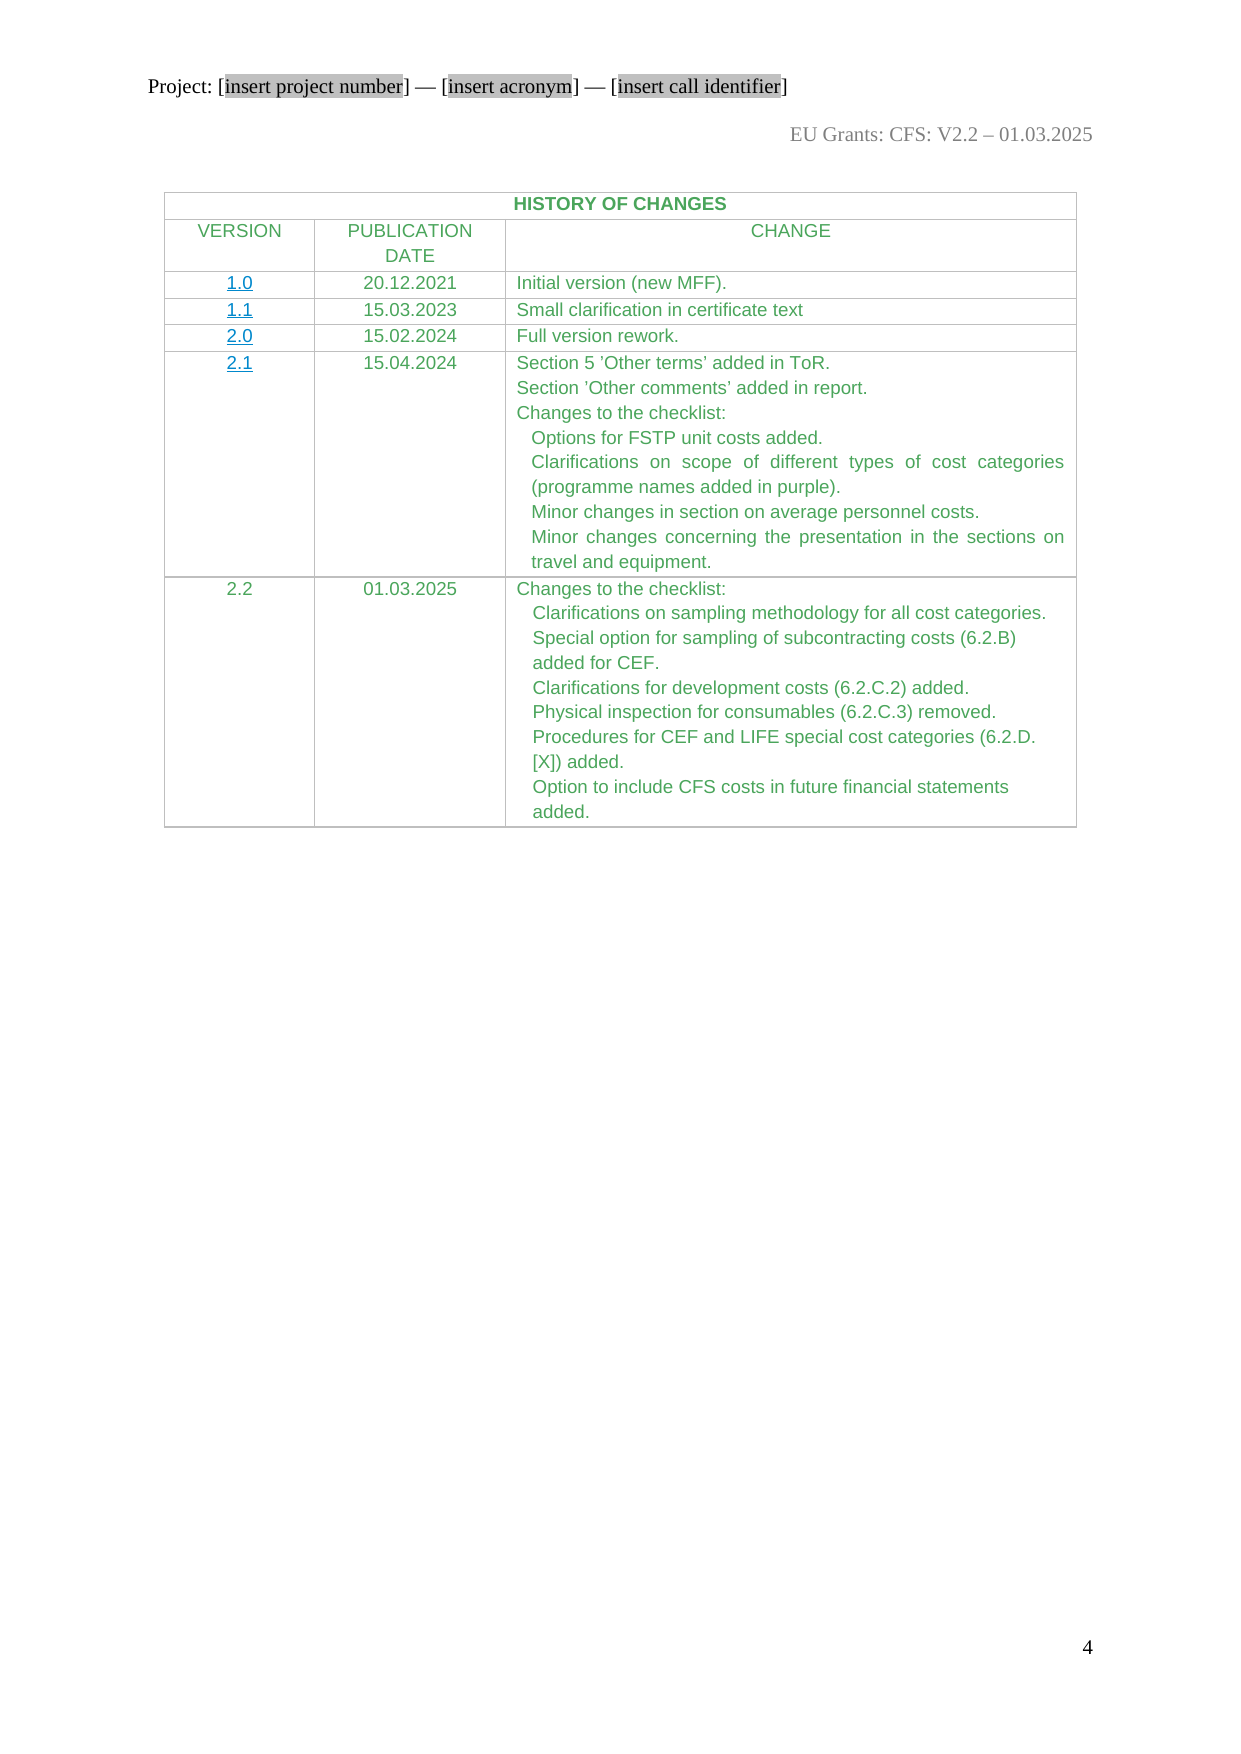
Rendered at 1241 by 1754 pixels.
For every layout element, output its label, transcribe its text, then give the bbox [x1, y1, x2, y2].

table_cell Full version rework. [506, 325, 1076, 351]
table_cell 15.04.2024 [315, 352, 505, 576]
table_cell PUBLICATION DATE [315, 220, 505, 271]
table_header HISTORY OF CHANGES [165, 193, 1076, 219]
table_cell 2.2 [165, 578, 314, 826]
table_cell 2.0 [165, 325, 314, 351]
table_cell 20.12.2021 [315, 272, 505, 297]
table_cell 2.1 [165, 352, 314, 576]
table_cell 15.02.2024 [315, 325, 505, 351]
table_cell Small clarification in certificate text [506, 299, 1076, 324]
table_cell CHANGE [506, 220, 1076, 271]
table_cell 01.03.2025 [315, 578, 505, 826]
table_cell Initial version (new MFF). [506, 272, 1076, 297]
table_cell Changes to the checklist: Clarifications on sampling methodology for all cost categories. Special option for sampling of subcontracting costs (6.2.B) added for CEF. Clarifications for development costs (6.2.C.2) added. Physical inspection for consumables (6.2.C.3) removed. Procedures for CEF and LIFE special cost categories (6.2.D.[X]) added. Option to include CFS costs in future financial statements added. [506, 578, 1076, 826]
table_cell Section 5 ’Other terms’ added in ToR. Section ’Other comments’ added in report. Changes to the checklist: Options for FSTP unit costs added. Clarifications on scope of different types of cost categories (programme names added in purple). Minor changes in section on average personnel costs. Minor changes concerning the presentation in the sections on travel and equipment. [506, 352, 1076, 576]
table_cell 15.03.2023 [315, 299, 505, 324]
table_cell 1.1 [165, 299, 314, 324]
table_cell VERSION [165, 220, 314, 271]
table_cell 1.0 [165, 272, 314, 297]
